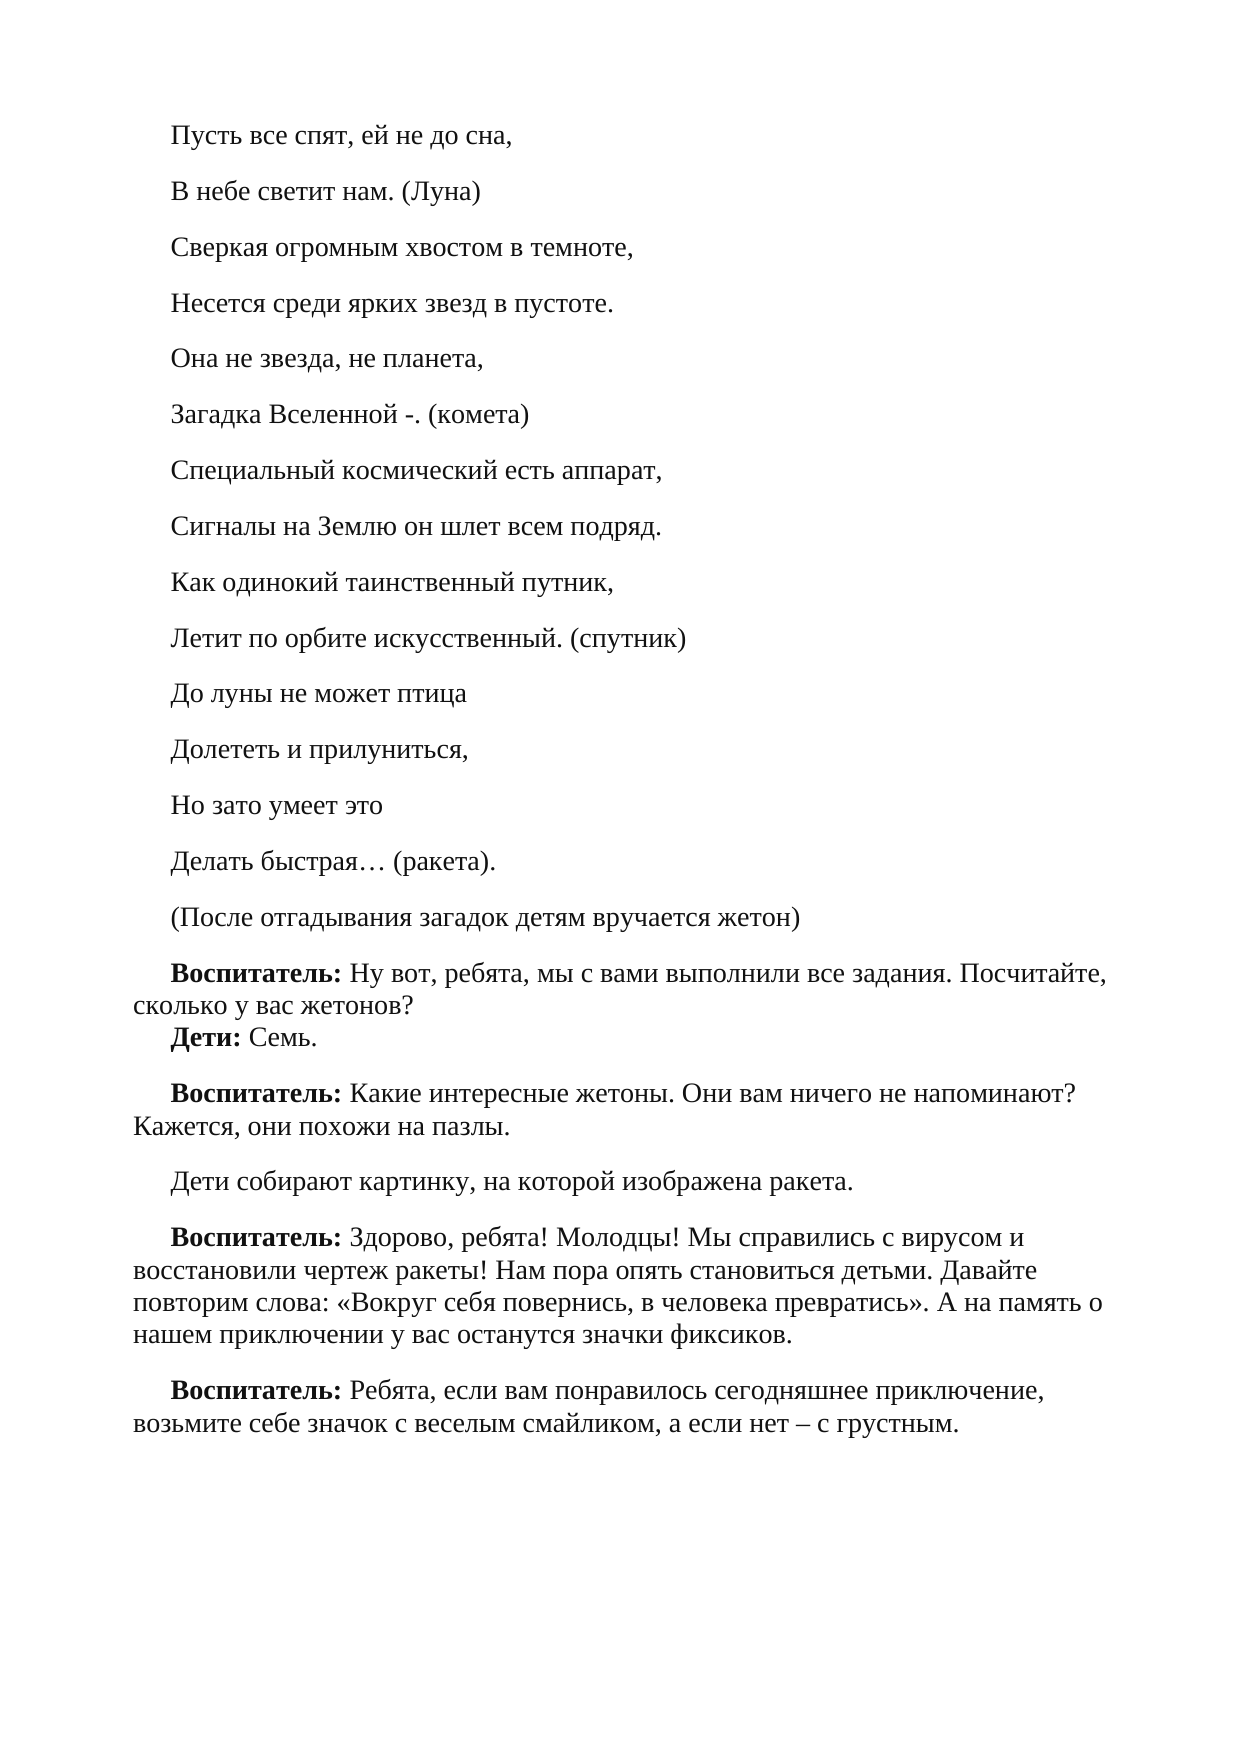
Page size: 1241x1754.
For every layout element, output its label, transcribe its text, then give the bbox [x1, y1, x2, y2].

text Несется среди ярких звезд в пустоте. [133, 286, 1152, 318]
text Как одинокий таинственный путник, [133, 565, 1152, 597]
text Делать быстрая… (ракета). [133, 844, 1152, 876]
text Загадка Вселенной -. (комета) [133, 397, 1152, 430]
text В небе светит нам. (Луна) [133, 174, 1152, 206]
text (После отгадывания загадок детям вручается жетон) [133, 900, 1152, 932]
text Воспитатель: Здорово, ребята! Молодцы! Мы справились с вирусом и восстановили чертеж ракеты! Нам пора опять становиться детьми. Давайте повторим слова: «Вокруг себя повернись, в человека превратись». А на память о нашем приключении у вас останутся значки фиксиков. [133, 1220, 1152, 1350]
text Воспитатель: Ну вот, ребята, мы с вами выполнили все задания. Посчитайте, сколько у вас жетонов? [133, 956, 1152, 1020]
text Воспитатель: Ребята, если вам понравилось сегодняшнее приключение, возьмите себе значок с веселым смайликом, а если нет – с грустным. [133, 1373, 1152, 1438]
text До луны не может птица [133, 676, 1152, 709]
text Сверкая огромным хвостом в темноте, [133, 230, 1152, 262]
text Специальный космический есть аппарат, [133, 453, 1152, 486]
text Она не звезда, не планета, [133, 341, 1152, 374]
text Дети собирают картинку, на которой изображена ракета. [133, 1164, 1152, 1197]
text Летит по орбите искусственный. (спутник) [133, 621, 1152, 653]
text Сигналы на Землю он шлет всем подряд. [133, 509, 1152, 541]
text Долететь и прилуниться, [133, 732, 1152, 765]
text Воспитатель: Какие интересные жетоны. Они вам ничего не напоминают? Кажется, они похожи на пазлы. [133, 1076, 1152, 1141]
text Дети: Семь. [133, 1020, 1152, 1053]
text Но зато умеет это [133, 788, 1152, 821]
text Пусть все спят, ей не до сна, [133, 118, 1152, 151]
